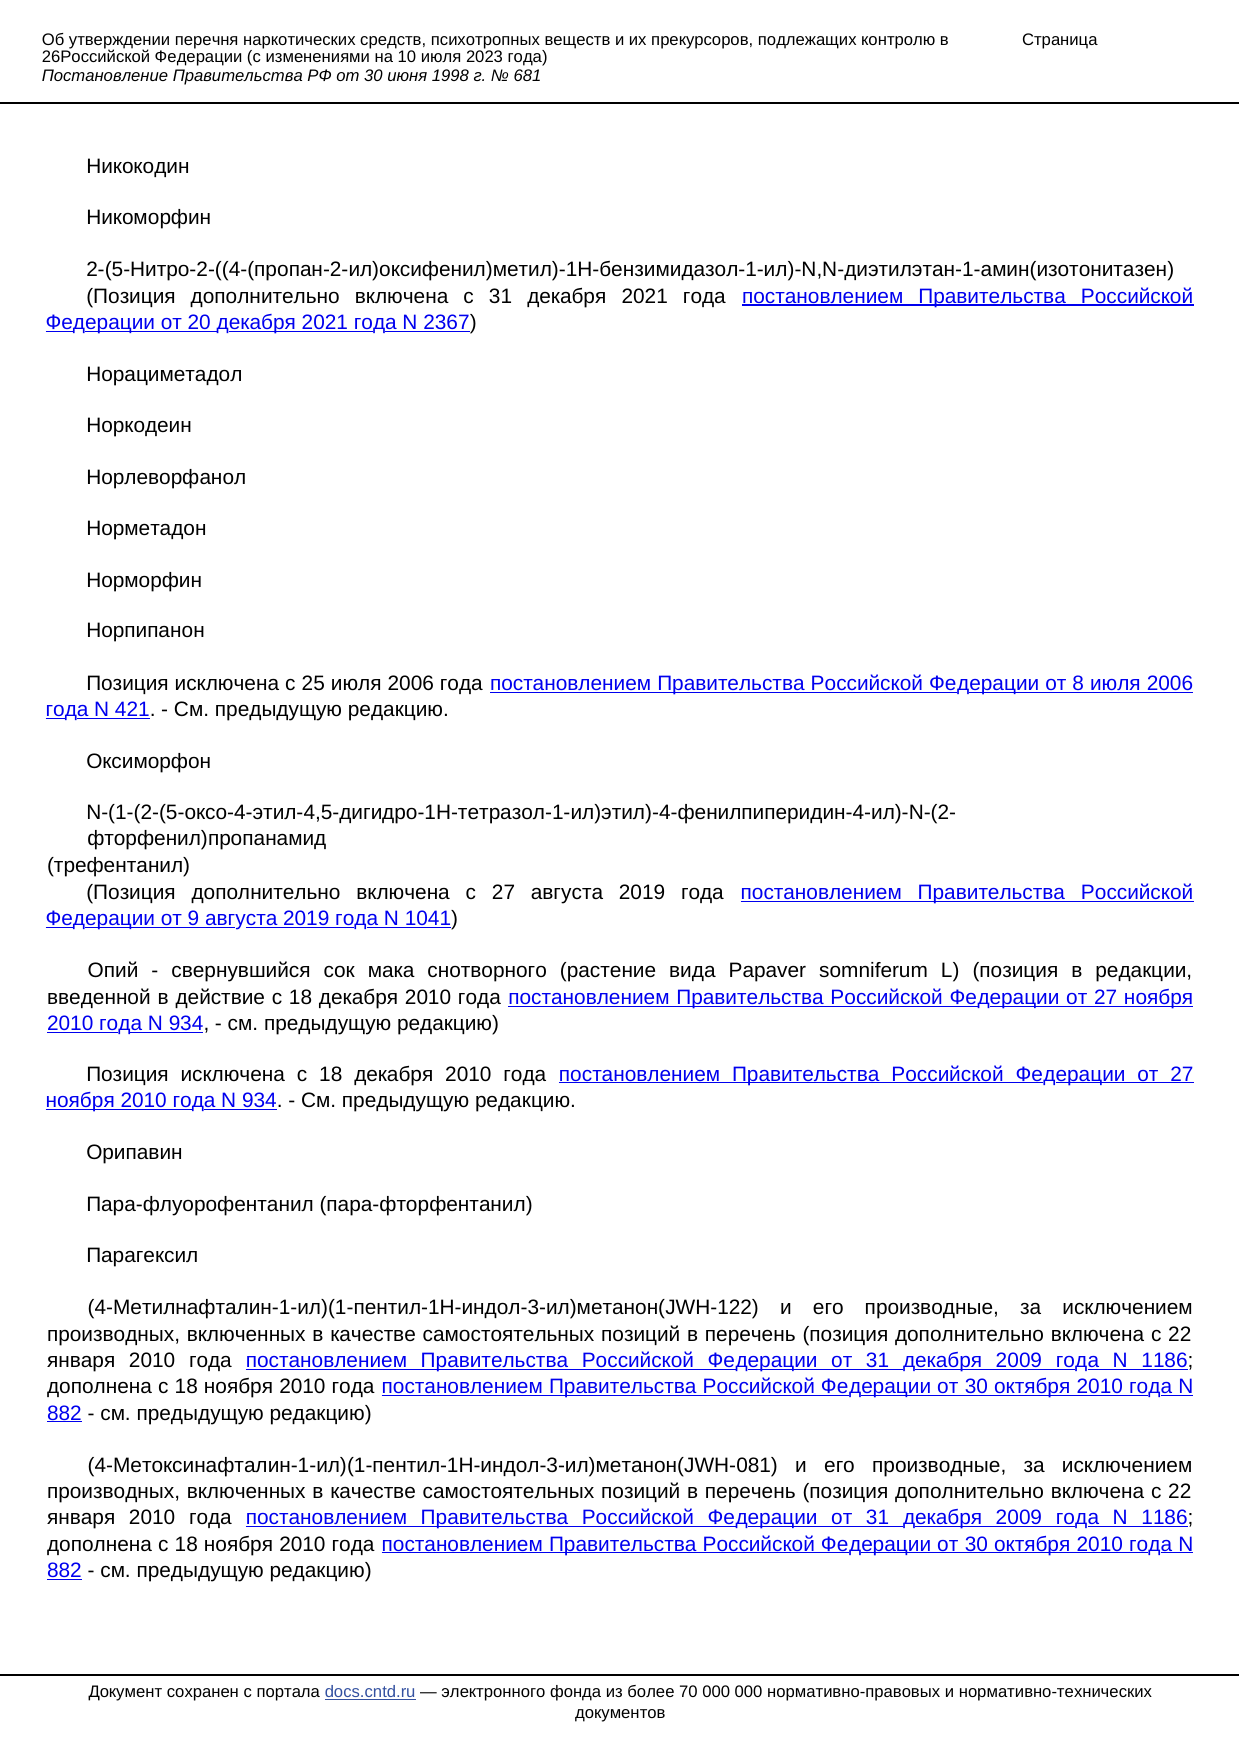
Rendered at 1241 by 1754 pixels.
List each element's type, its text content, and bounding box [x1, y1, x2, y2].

text N-(1-(2-(5-оксо-4-этил-4,5-дигидро-1Н-тетразол-1-ил)этил)-4-фенилпиперидин-4-ил)-N-(2-фторфенил)пропанамид [86, 800, 1193, 850]
text Позиция исключена с 25 июля 2006 года постановлением Правительства Российской Федерации от 8 июля 2006 года N 421. - См. предыдущую редакцию. [45, 671, 1193, 721]
text (Позиция дополнительно включена с 27 августа 2019 года постановлением Правительства Российской Федерации от 9 августа 2019 года N 1041) [45, 879, 1193, 930]
text Оксиморфон [86, 749, 1193, 773]
text (4-Метоксинафталин-1-ил)(1-пентил-1Н-индол-3-ил)метанон(JWH-081) и его производные, за исключением производных, включенных в качестве самостоятельных позиций в перечень (позиция дополнительно включена с 22 января 2010 года постановлением Правительства Российской Федерации от 31 декабря 2009 года N 1186; дополнена с 18 ноября 2010 года постановлением Правительства Российской Федерации от 30 октября 2010 года N 882 - см. предыдущую редакцию) [47, 1452, 1193, 1582]
text Позиция исключена с 18 декабря 2010 года постановлением Правительства Российской Федерации от 27 ноября 2010 года N 934. - См. предыдущую редакцию. [45, 1061, 1193, 1112]
text Норациметадол [86, 362, 1193, 386]
text Парагексил [86, 1243, 1193, 1267]
text Опий - свернувшийся сок мака снотворного (растение вида Papaver somniferum L) (позиция в редакции, введенной в действие с 18 декабря 2010 года постановлением Правительства Российской Федерации от 27 ноября 2010 года N 934, - см. предыдущую редакцию) [47, 958, 1193, 1035]
text (Позиция дополнительно включена с 31 декабря 2021 года постановлением Правительства Российской Федерации от 20 декабря 2021 года N 2367) [45, 283, 1193, 334]
text Орипавин [86, 1140, 1193, 1164]
text (трефентанил) [47, 853, 1193, 877]
text Пара-флуорофентанил (пара-фторфентанил) [86, 1192, 1193, 1216]
text Норлеворфанол [86, 465, 1193, 489]
text Никокодин [86, 154, 1193, 178]
text 2-(5-Нитро-2-((4-(пропан-2-ил)оксифенил)метил)-1H-бензимидазол-1-ил)-N,N-диэтилэтан-1-амин(изотонитазен) [86, 257, 1193, 281]
text Норморфин [86, 568, 1193, 592]
text Норпипанон [86, 618, 1193, 642]
text Норкодеин [86, 413, 1193, 437]
text Никоморфин [86, 204, 1193, 228]
text Норметадон [86, 516, 1193, 539]
text (4-Метилнафталин-1-ил)(1-пентил-1Н-индол-3-ил)метанон(JWH-122) и его производные, за исключением производных, включенных в качестве самостоятельных позиций в перечень (позиция дополнительно включена с 22 января 2010 года постановлением Правительства Российской Федерации от 31 декабря 2009 года N 1186; дополнена с 18 ноября 2010 года постановлением Правительства Российской Федерации от 30 октября 2010 года N 882 - см. предыдущую редакцию) [47, 1295, 1193, 1424]
